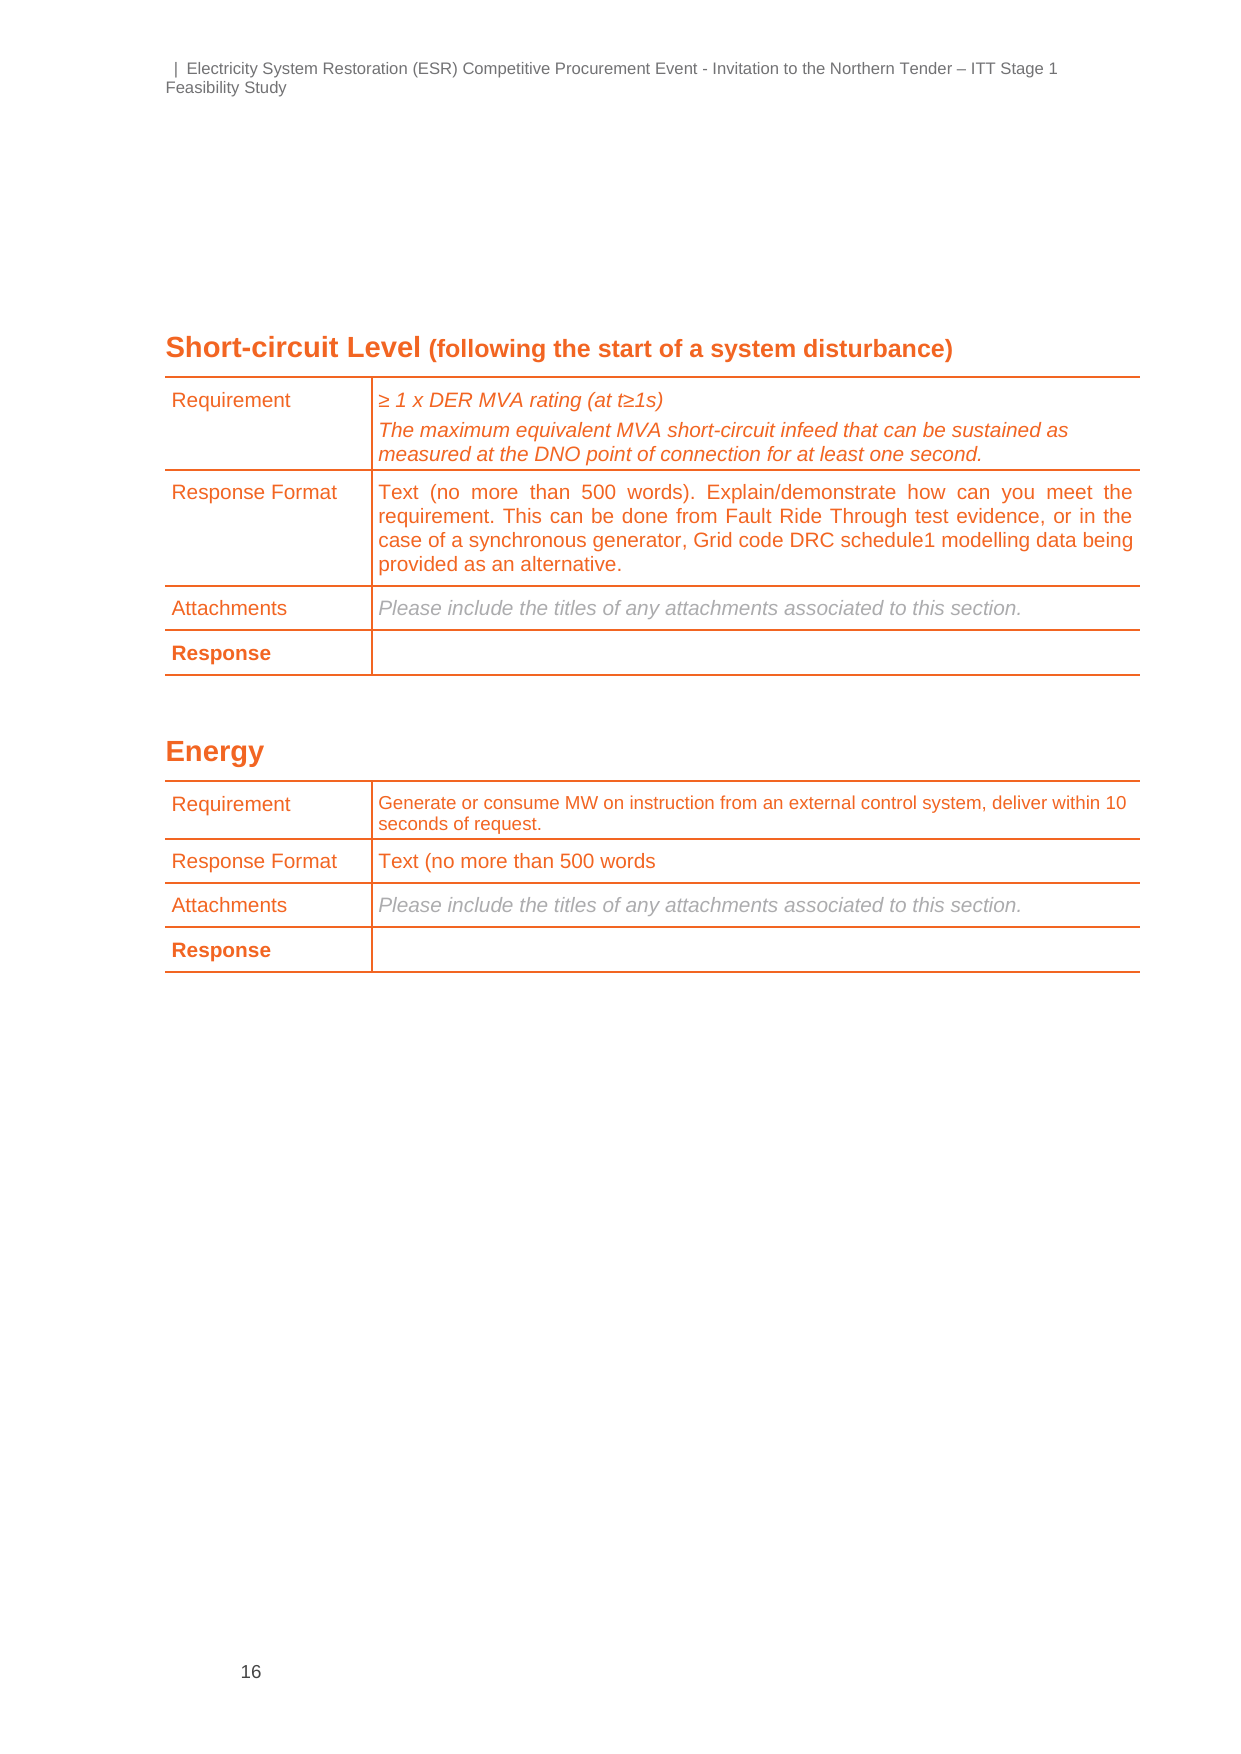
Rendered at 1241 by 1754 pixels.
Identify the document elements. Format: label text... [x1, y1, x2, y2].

table_cell Please include the titles of any attachments associated to this section. [373, 587, 1140, 629]
table_cell Response Format [165, 471, 371, 585]
subtitle Energy [165, 734, 1075, 768]
table_cell Text (no more than 500 words [373, 840, 1140, 882]
table_cell Response [165, 631, 371, 673]
table_cell Please include the titles of any attachments associated to this section. [373, 884, 1140, 926]
table_cell Response [165, 928, 371, 971]
table_header ≥ 1 x DER MVA rating (at t≥1s) The maximum equivalent MVA short-circuit infeed that can be sustained as measured at the DNO point of connection for at least one second. [373, 378, 1140, 468]
table_cell Response Format [165, 840, 371, 882]
table_header Generate or consume MW on instruction from an external control system, deliver within 10 seconds of request. [373, 782, 1140, 837]
table_cell Attachments [165, 587, 371, 629]
subtitle Short-circuit Level (following the start of a system disturbance) [165, 330, 1075, 364]
table_cell Attachments [165, 884, 371, 926]
table_cell [373, 928, 1140, 971]
table_cell [373, 631, 1140, 673]
table_header Requirement [165, 378, 371, 468]
table_header Requirement [165, 782, 371, 837]
table_cell Text (no more than 500 words). Explain/demonstrate how can you meet the requirement. This can be done from Fault Ride Through test evidence, or in the case of a synchronous generator, Grid code DRC schedule1 modelling data being provided as an alternative. [373, 471, 1140, 585]
